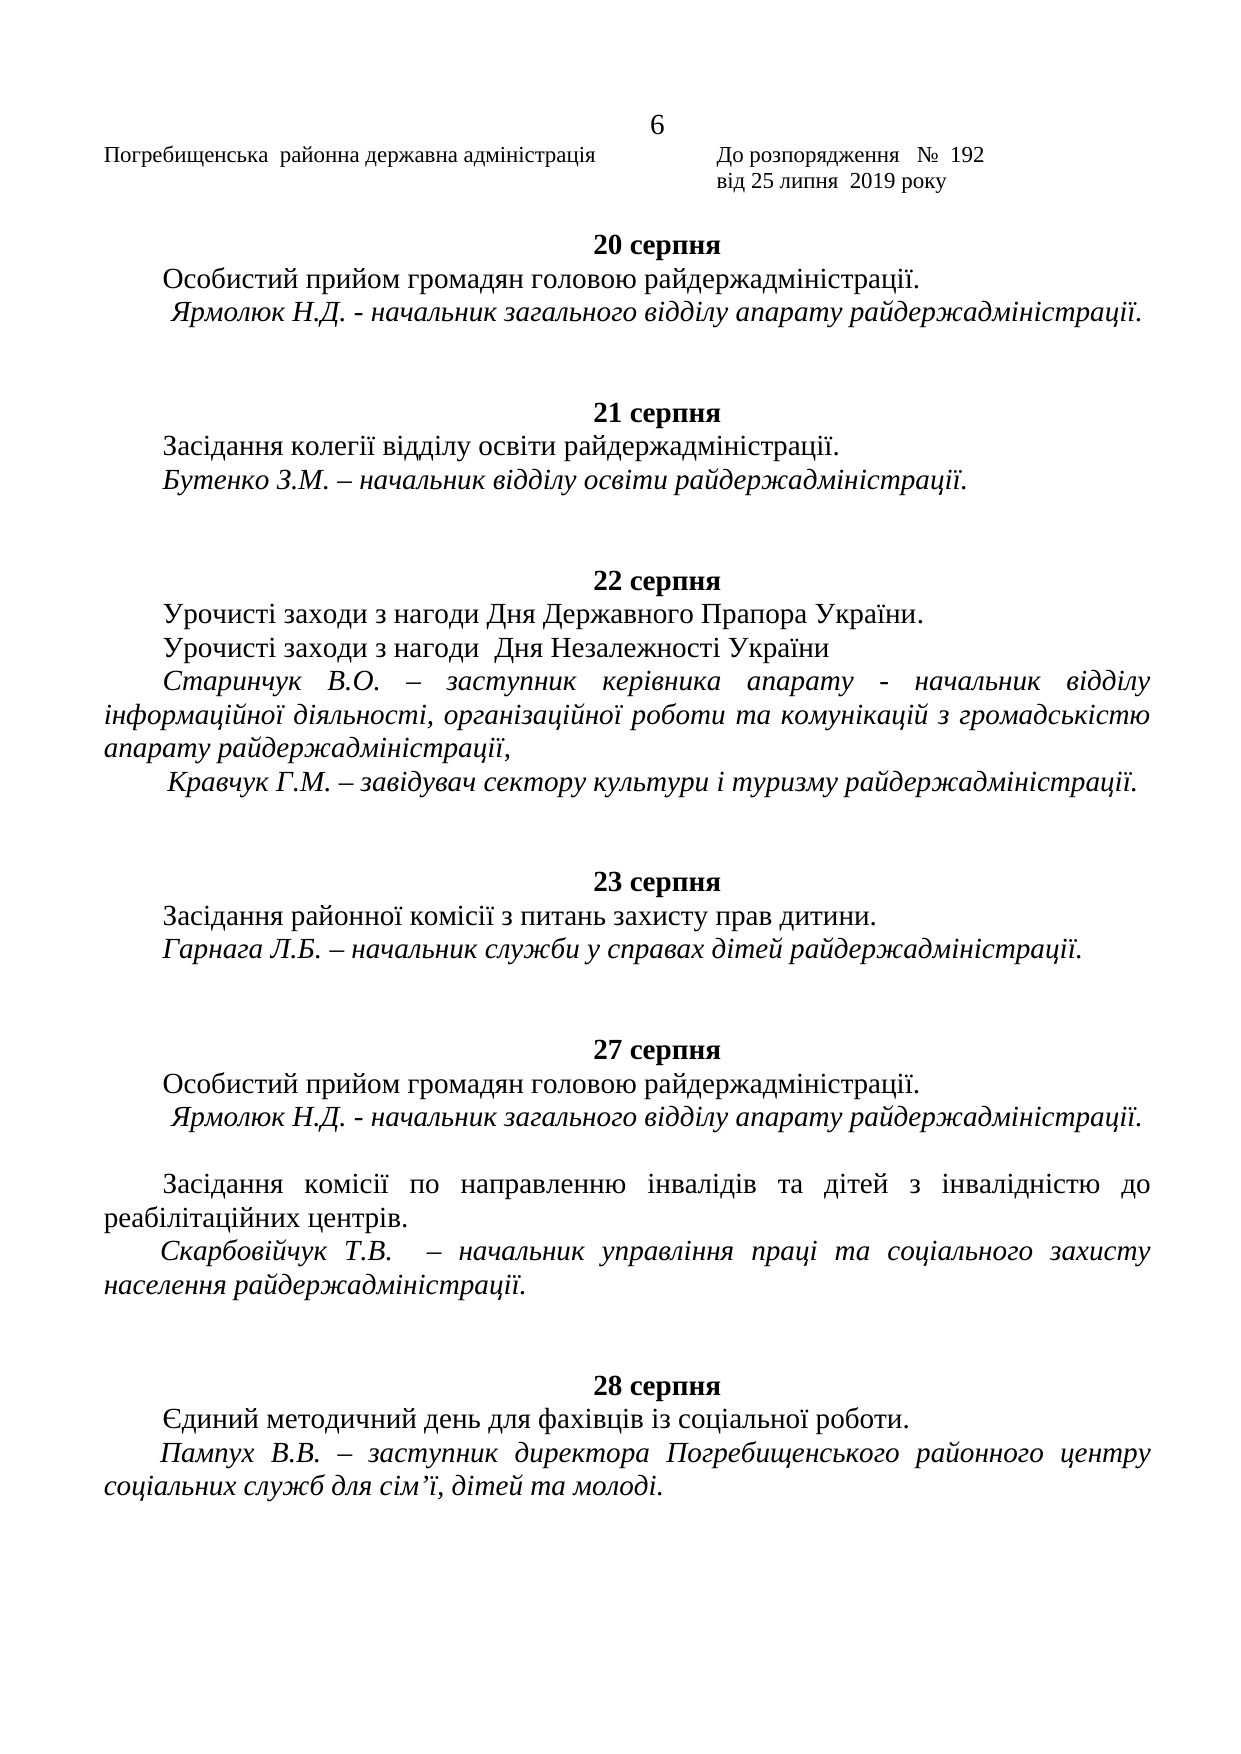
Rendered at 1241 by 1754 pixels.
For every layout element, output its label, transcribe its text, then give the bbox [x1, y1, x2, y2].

text Скарбовійчук Т.В. – начальник управління праці та соціального захисту населення райдержадміністрації. [103, 1233, 1152, 1301]
text 20 серпня [103, 227, 1152, 261]
text Особистий прийом громадян головою райдержадміністрації. [103, 261, 1152, 294]
text Засідання районної комісії з питань захисту прав дитини. [103, 898, 1152, 932]
text Засідання колегії відділу освіти райдержадміністрації. [103, 428, 1152, 462]
text 27 серпня [103, 1032, 1152, 1066]
text Урочисті заходи з нагоди Дня Державного Прапора України. [103, 596, 1152, 630]
text Урочисті заходи з нагоди Дня Незалежності України [103, 630, 1152, 663]
text 6 [103, 107, 1152, 141]
text Старинчук В.О. – заступник керівника апарату - начальник відділу інформаційної діяльності, організаційної роботи та комунікацій з громадськістю апарату райдержадміністрації, [103, 663, 1152, 764]
text 28 серпня [103, 1368, 1152, 1401]
text Пампух В.В. – заступник директора Погребищенського районного центру соціальних служб для сім’ї, дітей та молоді. [103, 1435, 1152, 1502]
text 22 серпня [103, 563, 1152, 596]
text Особистий прийом громадян головою райдержадміністрації. [103, 1066, 1152, 1099]
text Ярмолюк Н.Д. - начальник загального відділу апарату райдержадміністрації. [103, 1099, 1152, 1133]
text Ярмолюк Н.Д. - начальник загального відділу апарату райдержадміністрації. [103, 294, 1152, 328]
text Гарнага Л.Б. – начальник служби у справах дітей райдержадміністрації. [103, 932, 1152, 965]
text Засідання комісії по направленню інвалідів та дітей з інвалідністю до реабілітаційних центрів. [103, 1166, 1152, 1233]
text 21 серпня [103, 395, 1152, 428]
text Єдиний методичний день для фахівців із соціальної роботи. [103, 1401, 1152, 1435]
text від 25 липня 2019 року [103, 167, 1152, 194]
text 23 серпня [103, 864, 1152, 898]
text Кравчук Г.М. – завідувач сектору культури і туризму райдержадміністрації. [103, 764, 1152, 797]
text Погребищенська районна державна адміністрація До розпорядження № 192 [103, 141, 1152, 167]
text Бутенко З.М. – начальник відділу освіти райдержадміністрації. [103, 462, 1152, 496]
